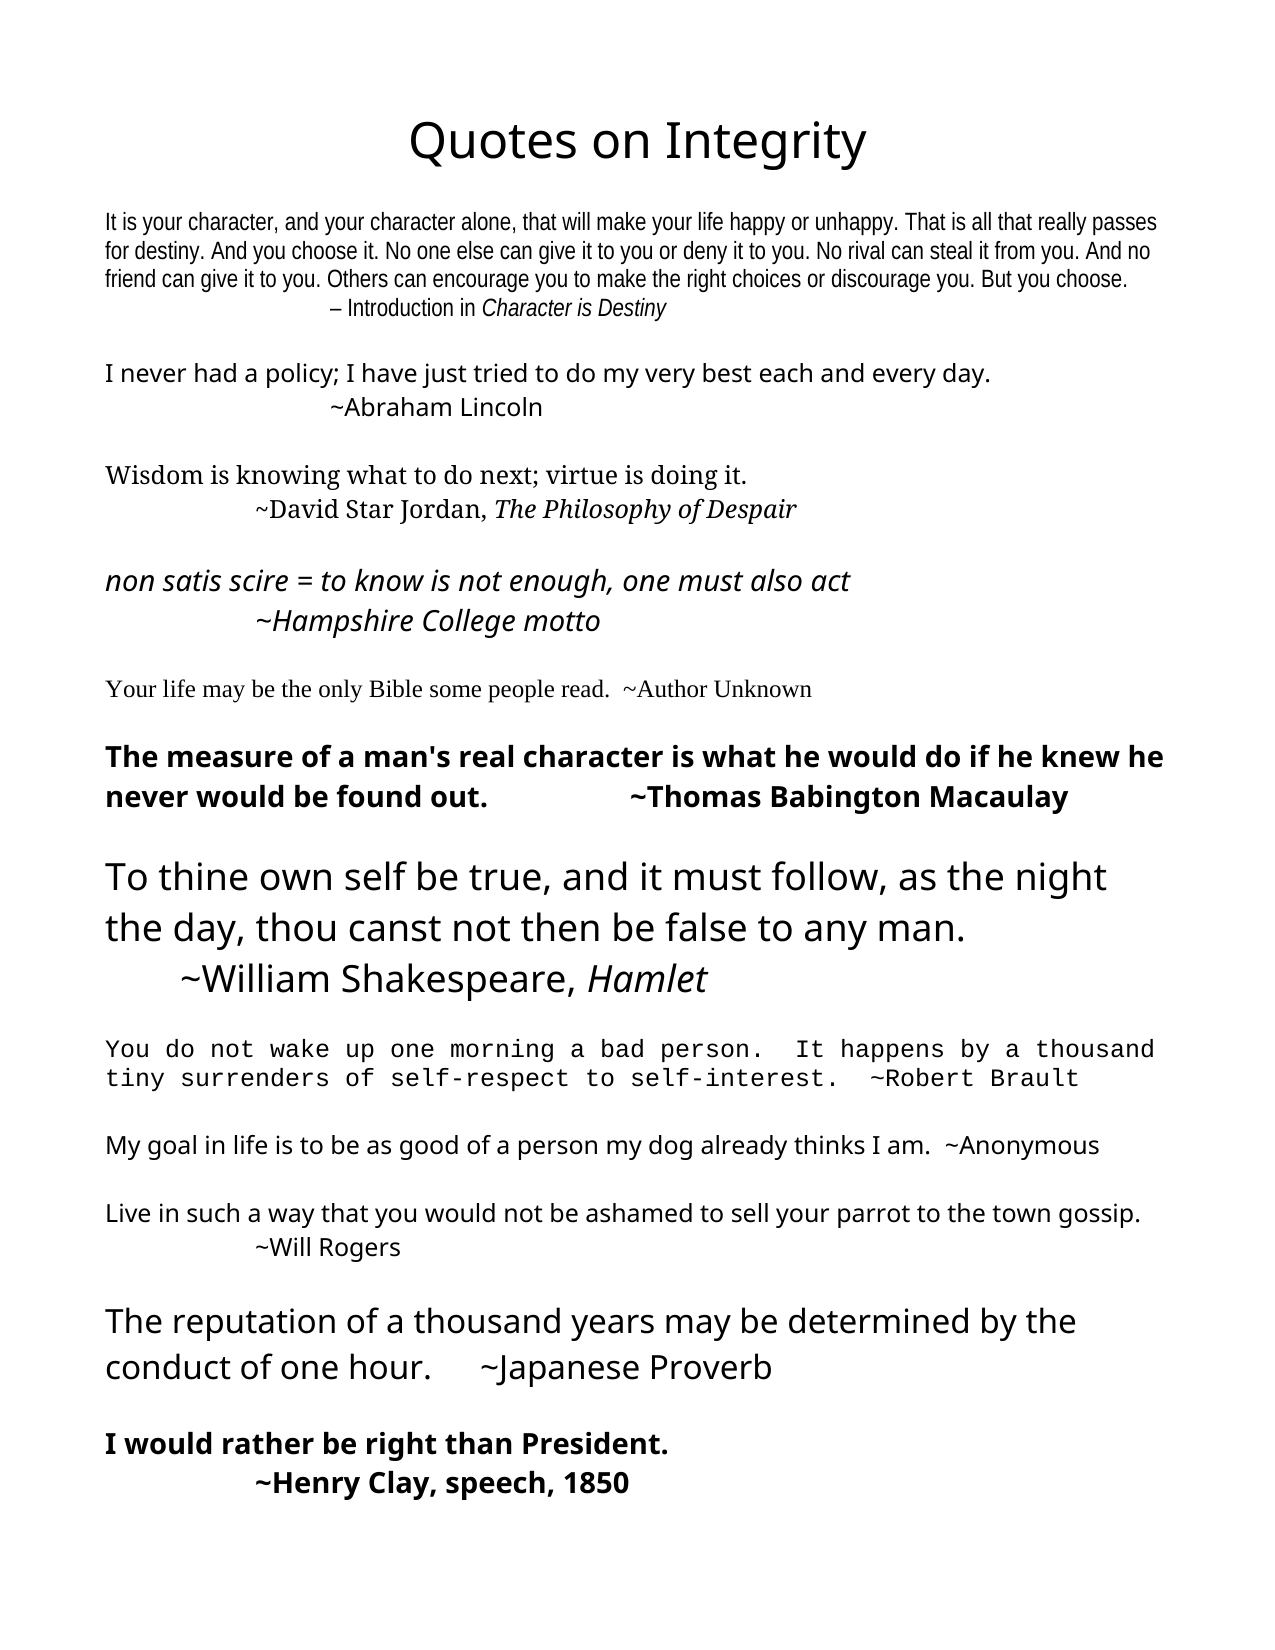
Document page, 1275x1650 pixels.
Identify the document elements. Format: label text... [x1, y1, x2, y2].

text ~Henry Clay, speech, 1850 [180, 1463, 1170, 1502]
text I never had a policy; I have just tried to do my very best each and every day. [105, 356, 1170, 390]
text You do not wake up one morning a bad person. It happens by a thousand tiny surrenders of self-respect to self-interest. ~Robert Brault [105, 1037, 1170, 1094]
text It is your character, and your character alone, that will make your life happy or unhappy. That is all that really passes for destiny. And you choose it. No one else can give it to you or deny it to you. No rival can steal it from you. And no friend can give it to you. Others can encourage you to make the right choices or discourage you. But you choose. [105, 207, 1170, 293]
text The measure of a man's real character is what he would do if he knew he never would be found out. ~Thomas Babington Macaulay [105, 736, 1170, 816]
text I would rather be right than President. [105, 1423, 1170, 1463]
text To thine own self be true, and it must follow, as the night the day, thou canst not then be false to any man. ~William Shakespeare, Hamlet [105, 850, 1170, 1003]
text ~David Star Jordan, The Philosophy of Despair [180, 492, 1170, 526]
text ~Abraham Lincoln [255, 390, 1170, 424]
text Live in such a way that you would not be ashamed to sell your parrot to the town gossip. [105, 1196, 1170, 1230]
text Quotes on Integrity [105, 105, 1170, 173]
text Wisdom is knowing what to do next; virtue is doing it. [105, 458, 1170, 492]
text ~Will Rogers [180, 1230, 1170, 1264]
text – Introduction in Character is Destiny [255, 293, 1170, 322]
text ~Hampshire College motto [180, 600, 1170, 639]
text non satis scire = to know is not enough, one must also act [105, 560, 1170, 600]
text The reputation of a thousand years may be determined by the conduct of one hour. ~Japanese Proverb [105, 1298, 1170, 1389]
text Your life may be the only Bible some people read. ~Author Unknown [105, 674, 1170, 702]
text My goal in life is to be as good of a person my dog already thinks I am. ~Anonymous [105, 1128, 1170, 1162]
